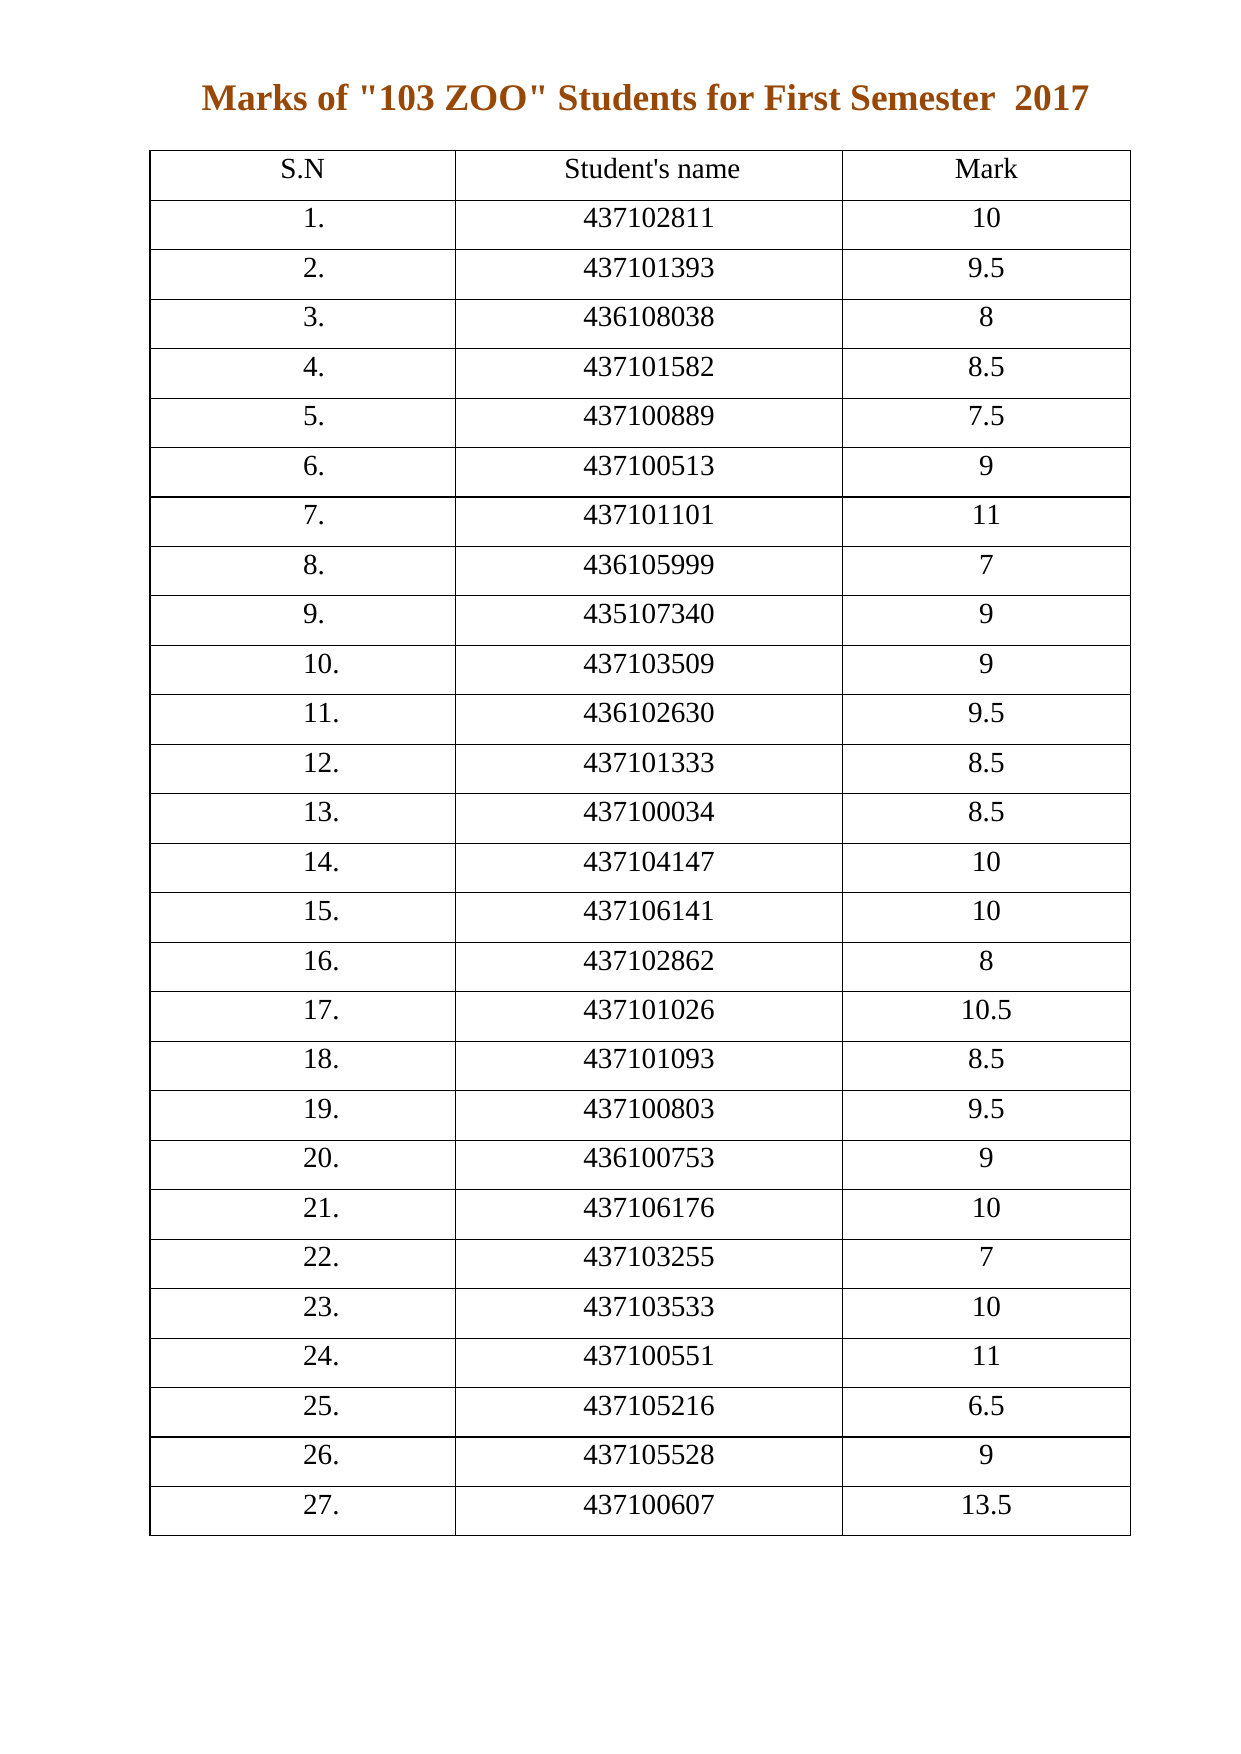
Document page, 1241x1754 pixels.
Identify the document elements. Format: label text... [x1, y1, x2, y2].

table_cell 11 [843, 1339, 1130, 1387]
table_cell 7 [843, 1240, 1130, 1288]
table_cell 437101582 [456, 349, 842, 397]
table_cell 10 [843, 1190, 1130, 1238]
table_cell 13.5 [843, 1487, 1130, 1535]
table_cell 437101093 [456, 1042, 842, 1090]
table_cell 437102811 [456, 201, 842, 249]
table_cell 437101026 [456, 992, 842, 1041]
table_header S.N [151, 151, 455, 199]
table_cell [151, 349, 455, 397]
table_cell 11 [843, 498, 1130, 546]
table_cell 8.5 [843, 794, 1130, 843]
table_cell 437105216 [456, 1388, 842, 1436]
table_cell [151, 250, 455, 298]
table_cell 7.5 [843, 399, 1130, 447]
table_cell 437103509 [456, 646, 842, 694]
table_cell 437104147 [456, 844, 842, 892]
table_cell [151, 1141, 455, 1189]
table_cell [151, 745, 455, 793]
table_cell [151, 646, 455, 694]
table_cell [151, 893, 455, 942]
table_cell 6.5 [843, 1388, 1130, 1436]
table_cell 436100753 [456, 1141, 842, 1189]
table_cell 437100803 [456, 1091, 842, 1139]
table_cell 437101101 [456, 498, 842, 546]
table_cell [151, 300, 455, 348]
table_cell 437100607 [456, 1487, 842, 1535]
table_cell 7 [843, 547, 1130, 595]
table_cell 436102630 [456, 695, 842, 744]
table_cell 10 [843, 893, 1130, 942]
table_cell 437100551 [456, 1339, 842, 1387]
table_cell 9 [843, 1438, 1130, 1486]
table_cell 437100034 [456, 794, 842, 843]
table_cell 437100513 [456, 448, 842, 496]
table_cell [151, 1487, 455, 1535]
table_cell 436105999 [456, 547, 842, 595]
table_cell [151, 794, 455, 843]
table_cell 9.5 [843, 250, 1130, 298]
table_cell 437101393 [456, 250, 842, 298]
table_cell [151, 1438, 455, 1486]
table_cell [151, 1091, 455, 1139]
table_cell [151, 1339, 455, 1387]
table_cell 9.5 [843, 1091, 1130, 1139]
table_cell [151, 1042, 455, 1090]
table_cell [151, 1240, 455, 1288]
table_cell 9 [843, 448, 1130, 496]
table_cell [151, 547, 455, 595]
table_cell 10.5 [843, 992, 1130, 1041]
table_cell 437106176 [456, 1190, 842, 1238]
table_cell [151, 201, 455, 249]
table_cell 8 [843, 943, 1130, 991]
table_cell 9 [843, 596, 1130, 645]
table_cell [151, 992, 455, 1041]
table_cell 436108038 [456, 300, 842, 348]
table_cell [151, 1388, 455, 1436]
table_cell 10 [843, 1289, 1130, 1337]
table_header Mark [843, 151, 1130, 199]
table_cell [151, 844, 455, 892]
table_cell 437100889 [456, 399, 842, 447]
table_cell [151, 498, 455, 546]
table_cell [151, 1190, 455, 1238]
table_cell 9.5 [843, 695, 1130, 744]
table_cell 437101333 [456, 745, 842, 793]
table_header Student's name [456, 151, 842, 199]
table_cell [151, 596, 455, 645]
table_cell [151, 1289, 455, 1337]
table_cell 8.5 [843, 349, 1130, 397]
table_cell 437106141 [456, 893, 842, 942]
table_cell [151, 448, 455, 496]
table_cell [151, 399, 455, 447]
table_cell 435107340 [456, 596, 842, 645]
table_cell 10 [843, 844, 1130, 892]
table_cell 8 [843, 300, 1130, 348]
table_cell 8.5 [843, 1042, 1130, 1090]
table_cell 437102862 [456, 943, 842, 991]
table_cell 9 [843, 1141, 1130, 1189]
table_cell 8.5 [843, 745, 1130, 793]
table_cell 437103533 [456, 1289, 842, 1337]
table_cell [151, 943, 455, 991]
table_cell 9 [843, 646, 1130, 694]
table_cell [151, 695, 455, 744]
table_cell 437105528 [456, 1438, 842, 1486]
table_cell 437103255 [456, 1240, 842, 1288]
table_cell 10 [843, 201, 1130, 249]
